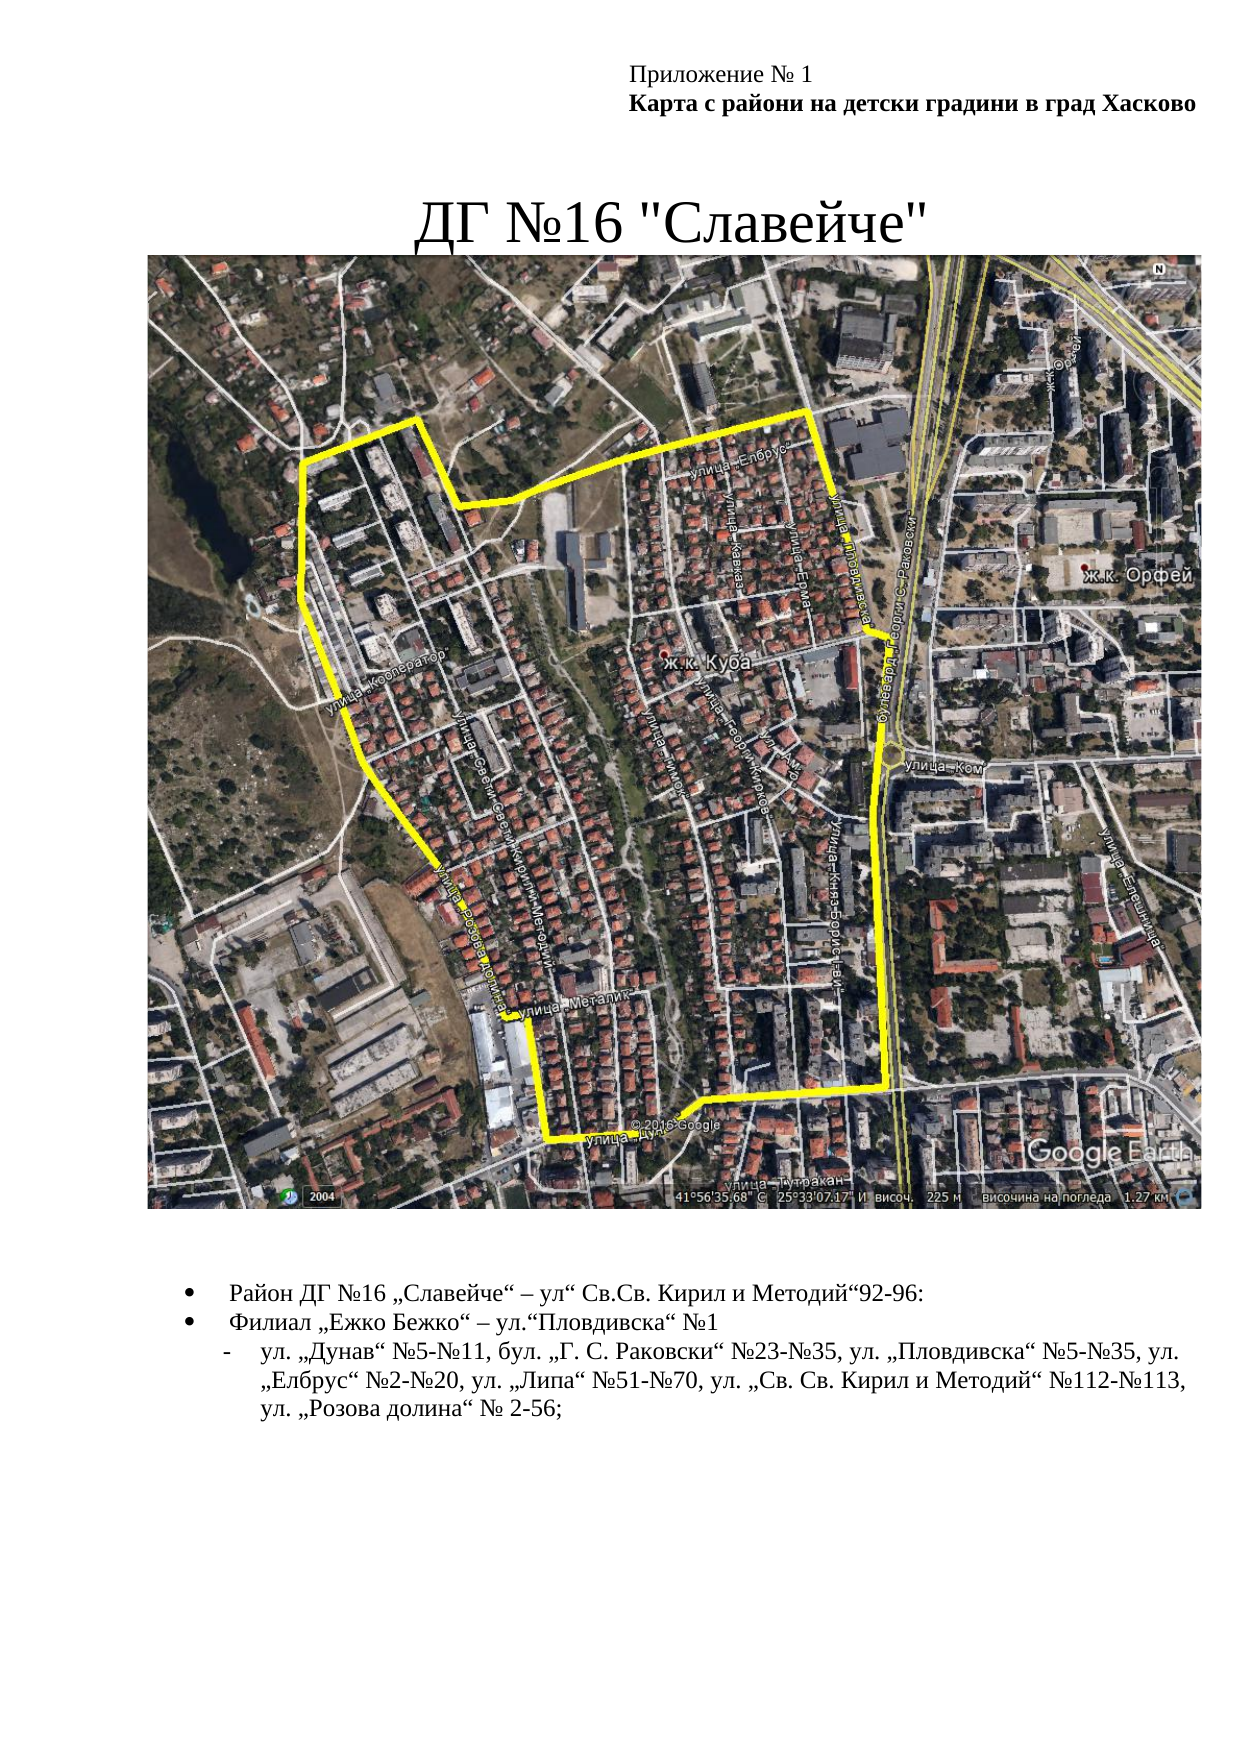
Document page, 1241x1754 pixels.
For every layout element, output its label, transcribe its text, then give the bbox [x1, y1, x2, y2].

text Приложение № 1 [148, 59, 1196, 88]
text Карта с райони на детски градини в град Хасково [148, 88, 1196, 117]
list Филиал „Ежко Бежко“ – ул.“Пловдивска“ №1 [185, 1307, 1196, 1336]
picture [147, 255, 1202, 1209]
list ул. „Дунав“ №5-№11, бул. „Г. С. Раковски“ №23-№35, ул. „Пловдивска“ №5-№35, ул. „Елбрус“ №2-№20, ул. „Липа“ №51-№70, ул. „Св. Св. Кирил и Методий“ №112-№113, ул. „Розова долина“ № 2-56; [223, 1336, 1196, 1422]
text ДГ №16 "Славейче" [148, 186, 1196, 255]
list Район ДГ №16 „Славейче“ – ул“ Св.Св. Кирил и Методий“92-96: [185, 1278, 1196, 1307]
